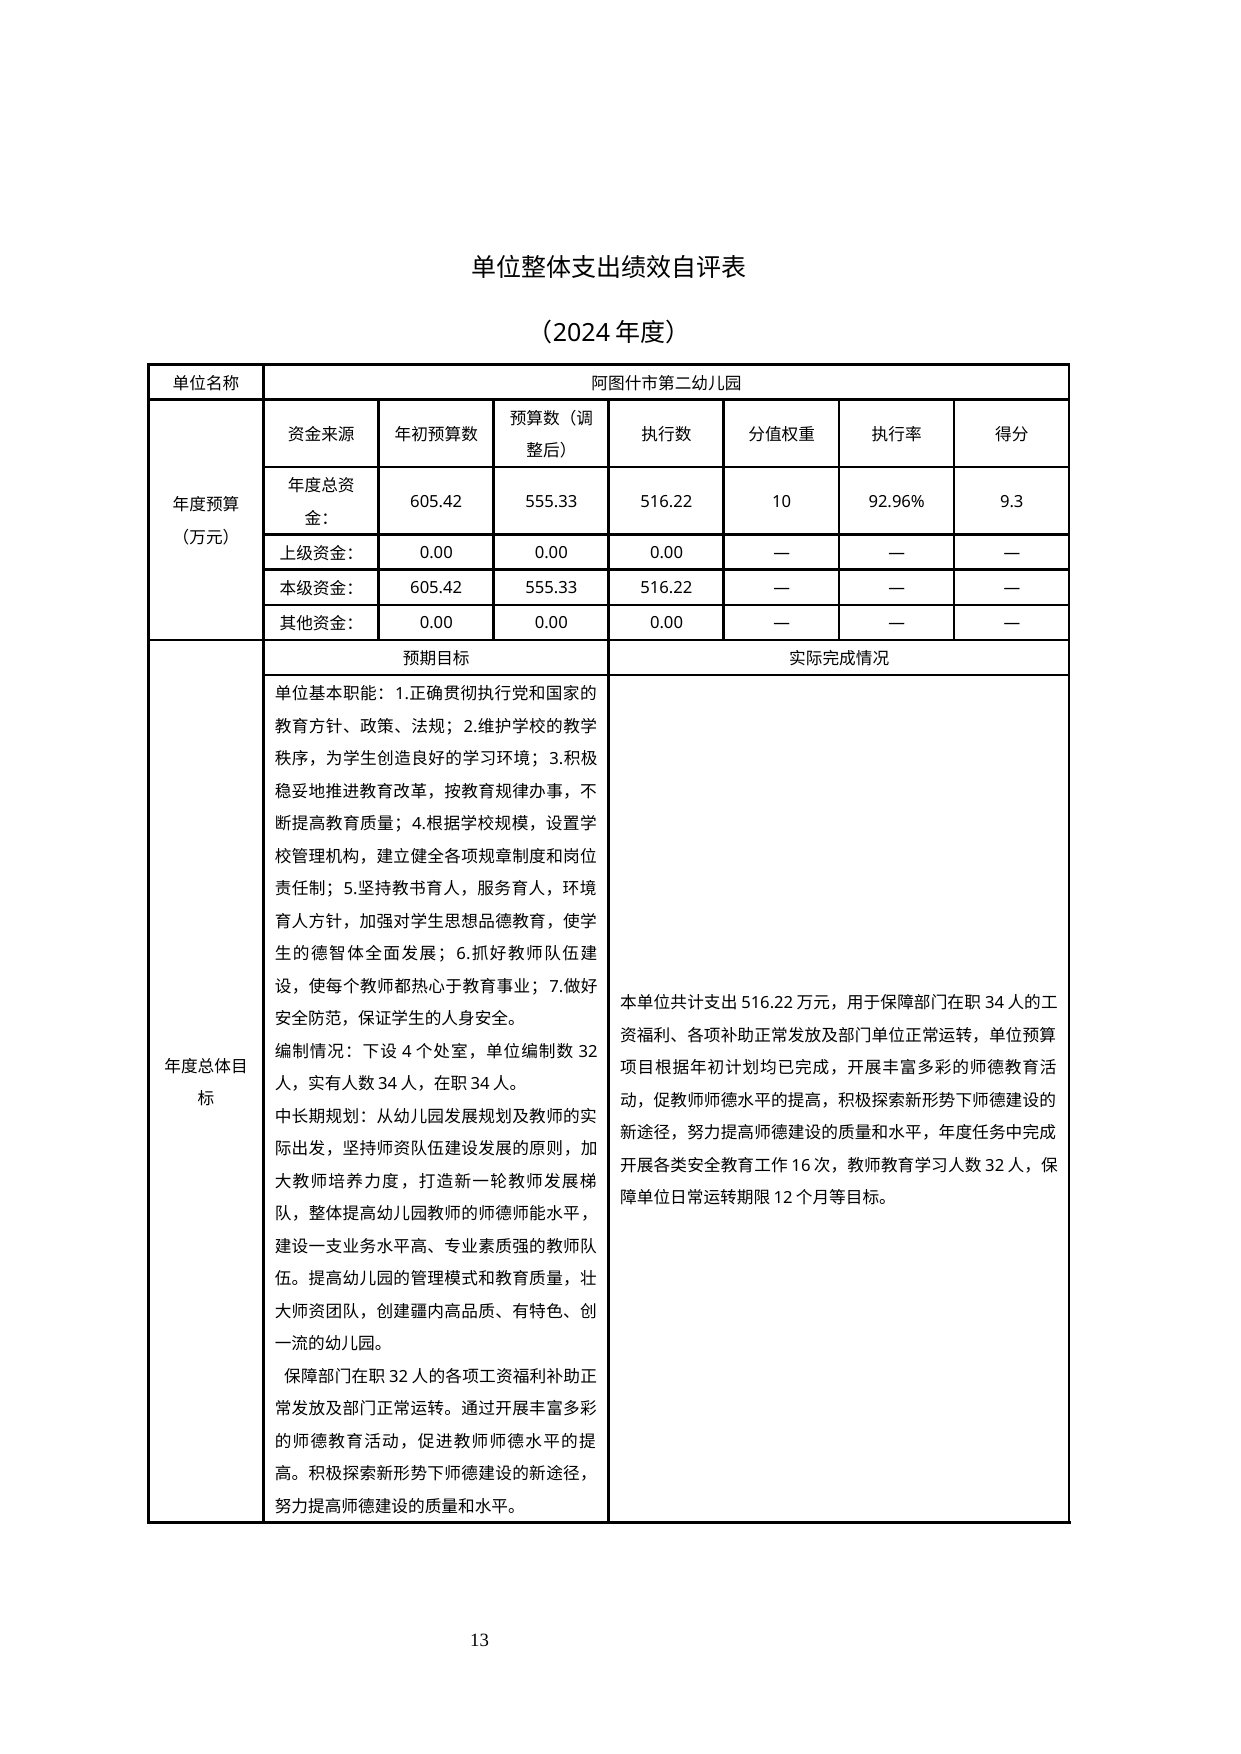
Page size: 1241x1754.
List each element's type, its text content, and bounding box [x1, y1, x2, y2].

table_cell 555.33 [495, 571, 607, 603]
table_cell — [955, 571, 1068, 603]
table_cell 年度预算（万元） [150, 401, 262, 638]
table_cell 0.00 [380, 606, 492, 638]
table_cell 9.3 [955, 468, 1068, 533]
table_cell 单位基本职能：1.正确贯彻执行党和国家的教育方针、政策、法规；2.维护学校的教学秩序，为学生创造良好的学习环境；3.积极稳妥地推进教育改革，按教育规律办事，不断提高教育质量；4.根据学校规模，设置学校管理机构，建立健全各项规章制度和岗位责任制；5.坚持教书育人，服务育人，环境育人方针，加强对学生思想品德教育，使学生的德智体全面发展；6.抓好教师队伍建设，使每个教师都热心于教育事业；7.做好安全防范，保证学生的人身安全。 编制情况：下设4个处室，单位编制数32人，实有人数34人，在职34人。 中长期规划：从幼儿园发展规划及教师的实际出发，坚持师资队伍建设发展的原则，加大教师培养力度，打造新一轮教师发展梯队，整体提高幼儿园教师的师德师能水平，建设一支业务水平高、专业素质强的教师队伍。提高幼儿园的管理模式和教育质量，壮大师资团队，创建疆内高品质、有特色、创一流的幼儿园。 保障部门在职32人的各项工资福利补助正常发放及部门正常运转。通过开展丰富多彩的师德教育活动，促进教师师德水平的提高。积极探索新形势下师德建设的新途径，努力提高师德建设的质量和水平。 [265, 676, 607, 1521]
table_cell — [725, 536, 838, 568]
table_cell 预算数（调整后） [495, 401, 607, 466]
table_cell 555.33 [495, 468, 607, 533]
table_cell 0.00 [610, 536, 722, 568]
table_cell 预期目标 [265, 641, 607, 674]
table_cell 年初预算数 [380, 401, 492, 466]
table_cell 0.00 [495, 606, 607, 638]
table_cell 0.00 [380, 536, 492, 568]
table_cell 得分 [955, 401, 1068, 466]
table_cell 516.22 [610, 571, 722, 603]
table_cell 92.96% [840, 468, 953, 533]
table_header 单位整体支出绩效自评表 [148, 233, 1069, 298]
table_cell — [955, 606, 1068, 638]
table_cell 上级资金： [265, 536, 377, 568]
table_cell — [840, 571, 953, 603]
table_cell — [725, 571, 838, 603]
table_cell 本级资金： [265, 571, 377, 603]
table_cell 实际完成情况 [610, 641, 1068, 674]
table_cell 年度总体目标 [150, 641, 262, 1521]
table_cell 单位名称 [150, 366, 262, 398]
table_cell — [840, 536, 953, 568]
table_cell 516.22 [610, 468, 722, 533]
table_cell 10 [725, 468, 838, 533]
table_cell （2024年度） [148, 298, 1069, 363]
table_cell — [725, 606, 838, 638]
table_cell 阿图什市第二幼儿园 [265, 366, 1068, 398]
table_cell 年度总资金： [265, 468, 377, 533]
table_cell 执行数 [610, 401, 722, 466]
table_cell 资金来源 [265, 401, 377, 466]
table_cell 其他资金： [265, 606, 377, 638]
table_cell 本单位共计支出516.22万元，用于保障部门在职34人的工资福利、各项补助正常发放及部门单位正常运转，单位预算项目根据年初计划均已完成，开展丰富多彩的师德教育活动，促教师师德水平的提高，积极探索新形势下师德建设的新途径，努力提高师德建设的质量和水平，年度任务中完成开展各类安全教育工作16次，教师教育学习人数32人，保障单位日常运转期限12个月等目标。 [610, 676, 1068, 1521]
table_cell 0.00 [610, 606, 722, 638]
table_cell 605.42 [380, 571, 492, 603]
table_cell 分值权重 [725, 401, 838, 466]
table_cell 0.00 [495, 536, 607, 568]
table_cell 605.42 [380, 468, 492, 533]
table_cell — [840, 606, 953, 638]
table_cell — [955, 536, 1068, 568]
table_cell 执行率 [840, 401, 953, 466]
